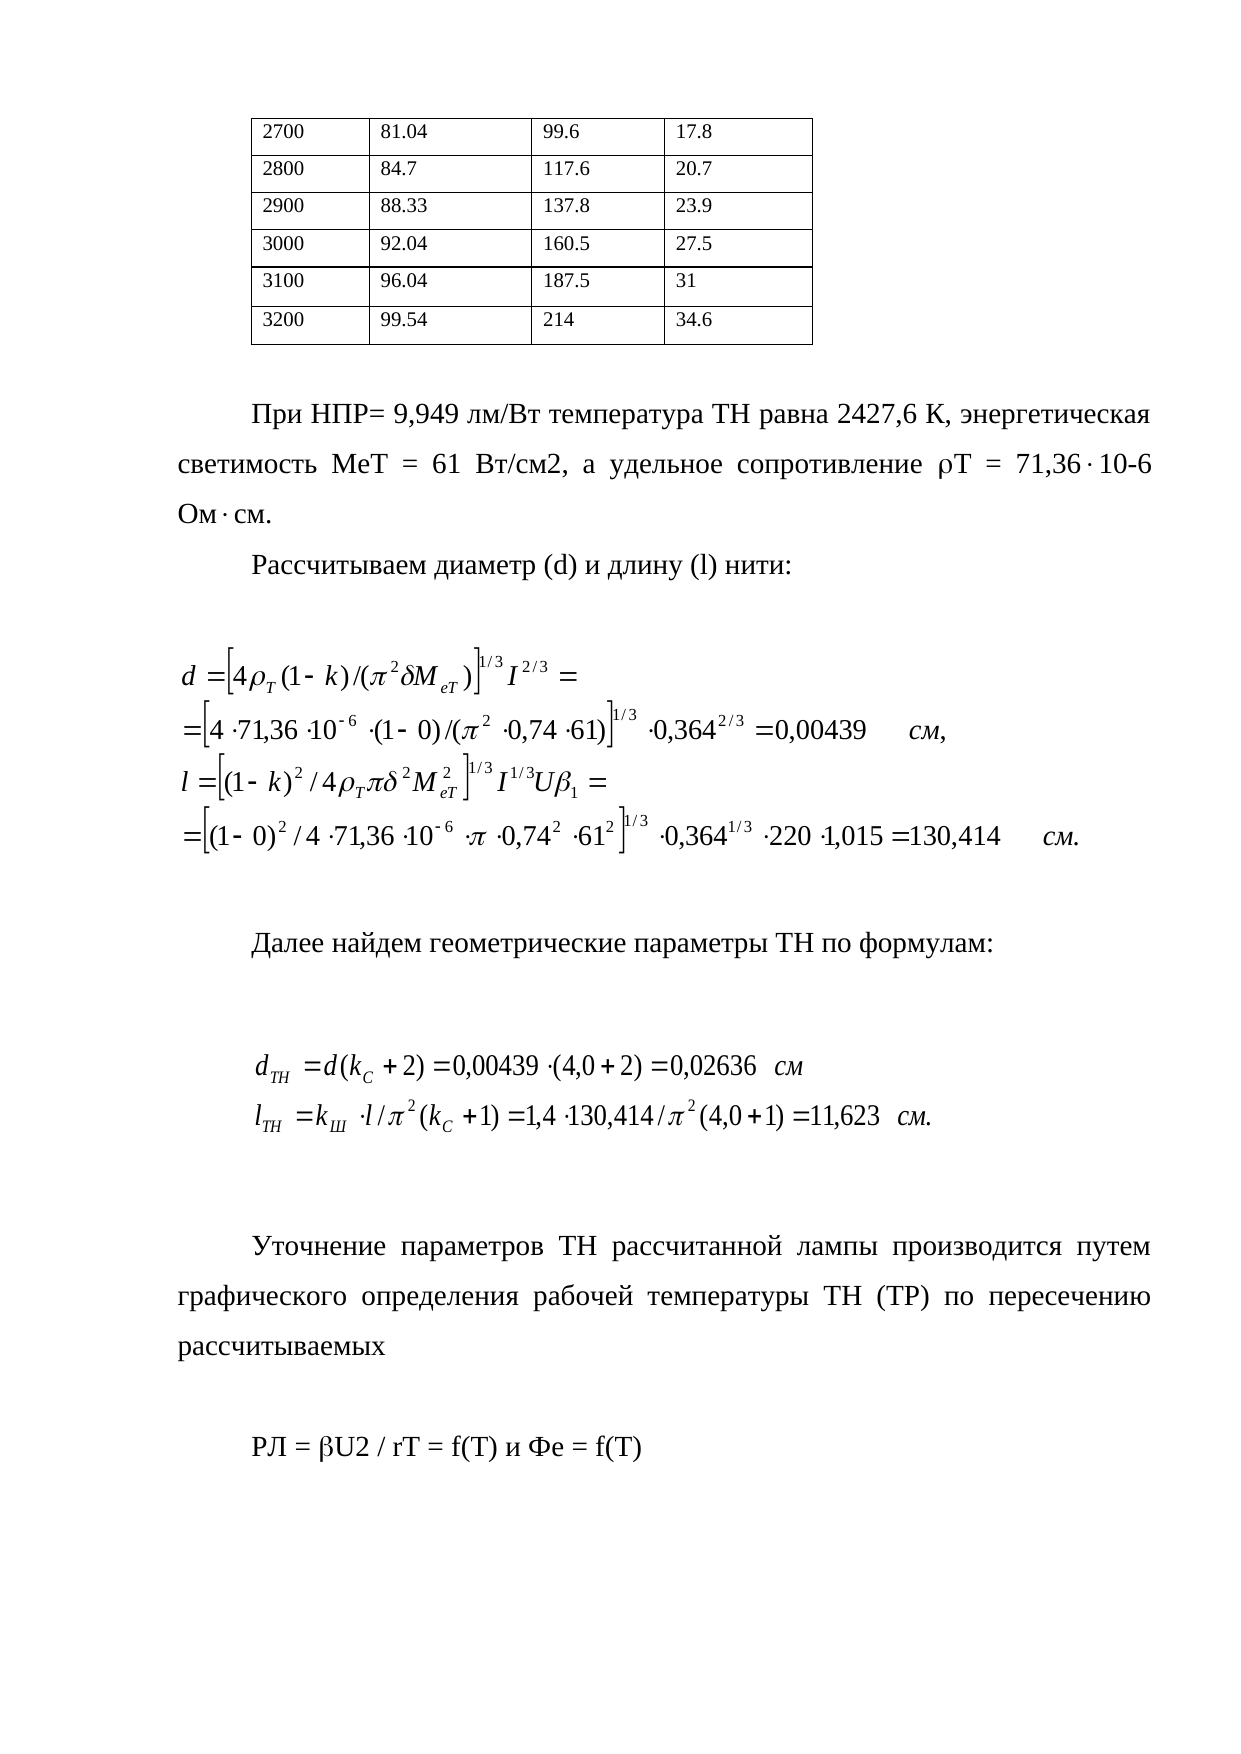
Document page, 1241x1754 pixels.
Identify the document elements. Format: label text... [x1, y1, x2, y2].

text При НПР= 9,949 лм/Вт температура ТН равна 2427,6 К, энергетическая светимость МеТ = 61 Вт/см2, а удельное сопротивление Т = 71,3610-6 Омсм. [177, 396, 1152, 530]
table_cell 187.5 [532, 268, 664, 306]
table_cell 84.7 [370, 156, 531, 192]
table_cell 117.6 [532, 156, 664, 192]
table_cell 23.9 [665, 193, 812, 229]
text РЛ = U2 / rT = f(T) и Фе = f(T) [177, 1429, 1152, 1463]
table_cell 160.5 [532, 230, 664, 266]
table_cell 17.8 [665, 119, 812, 155]
text Уточнение параметров ТН рассчитанной лампы производится путем графического определения рабочей температуры ТН (ТР) по пересечению рассчитываемых [177, 1228, 1152, 1362]
table_cell 99.6 [532, 119, 664, 155]
table_cell 2900 [252, 193, 369, 229]
table_cell 88.33 [370, 193, 531, 229]
text Рассчитываем диаметр (d) и длину (l) нити: [177, 547, 1152, 580]
table_cell 92.04 [370, 230, 531, 266]
text Далее найдем геометрические параметры ТН по формулам: [177, 926, 1152, 959]
table_cell 81.04 [370, 119, 531, 155]
table_cell 137.8 [532, 193, 664, 229]
table_cell 31 [665, 268, 812, 306]
table_cell 3200 [252, 307, 369, 344]
table_cell 3000 [252, 230, 369, 266]
table_cell 214 [532, 307, 664, 344]
table_cell 99.54 [370, 307, 531, 344]
table_cell 3100 [252, 268, 369, 306]
table_cell 96.04 [370, 268, 531, 306]
table_cell 34.6 [665, 307, 812, 344]
table_cell 27.5 [665, 230, 812, 266]
table_cell 2700 [252, 119, 369, 155]
table_cell 2800 [252, 156, 369, 192]
table_cell 20.7 [665, 156, 812, 192]
